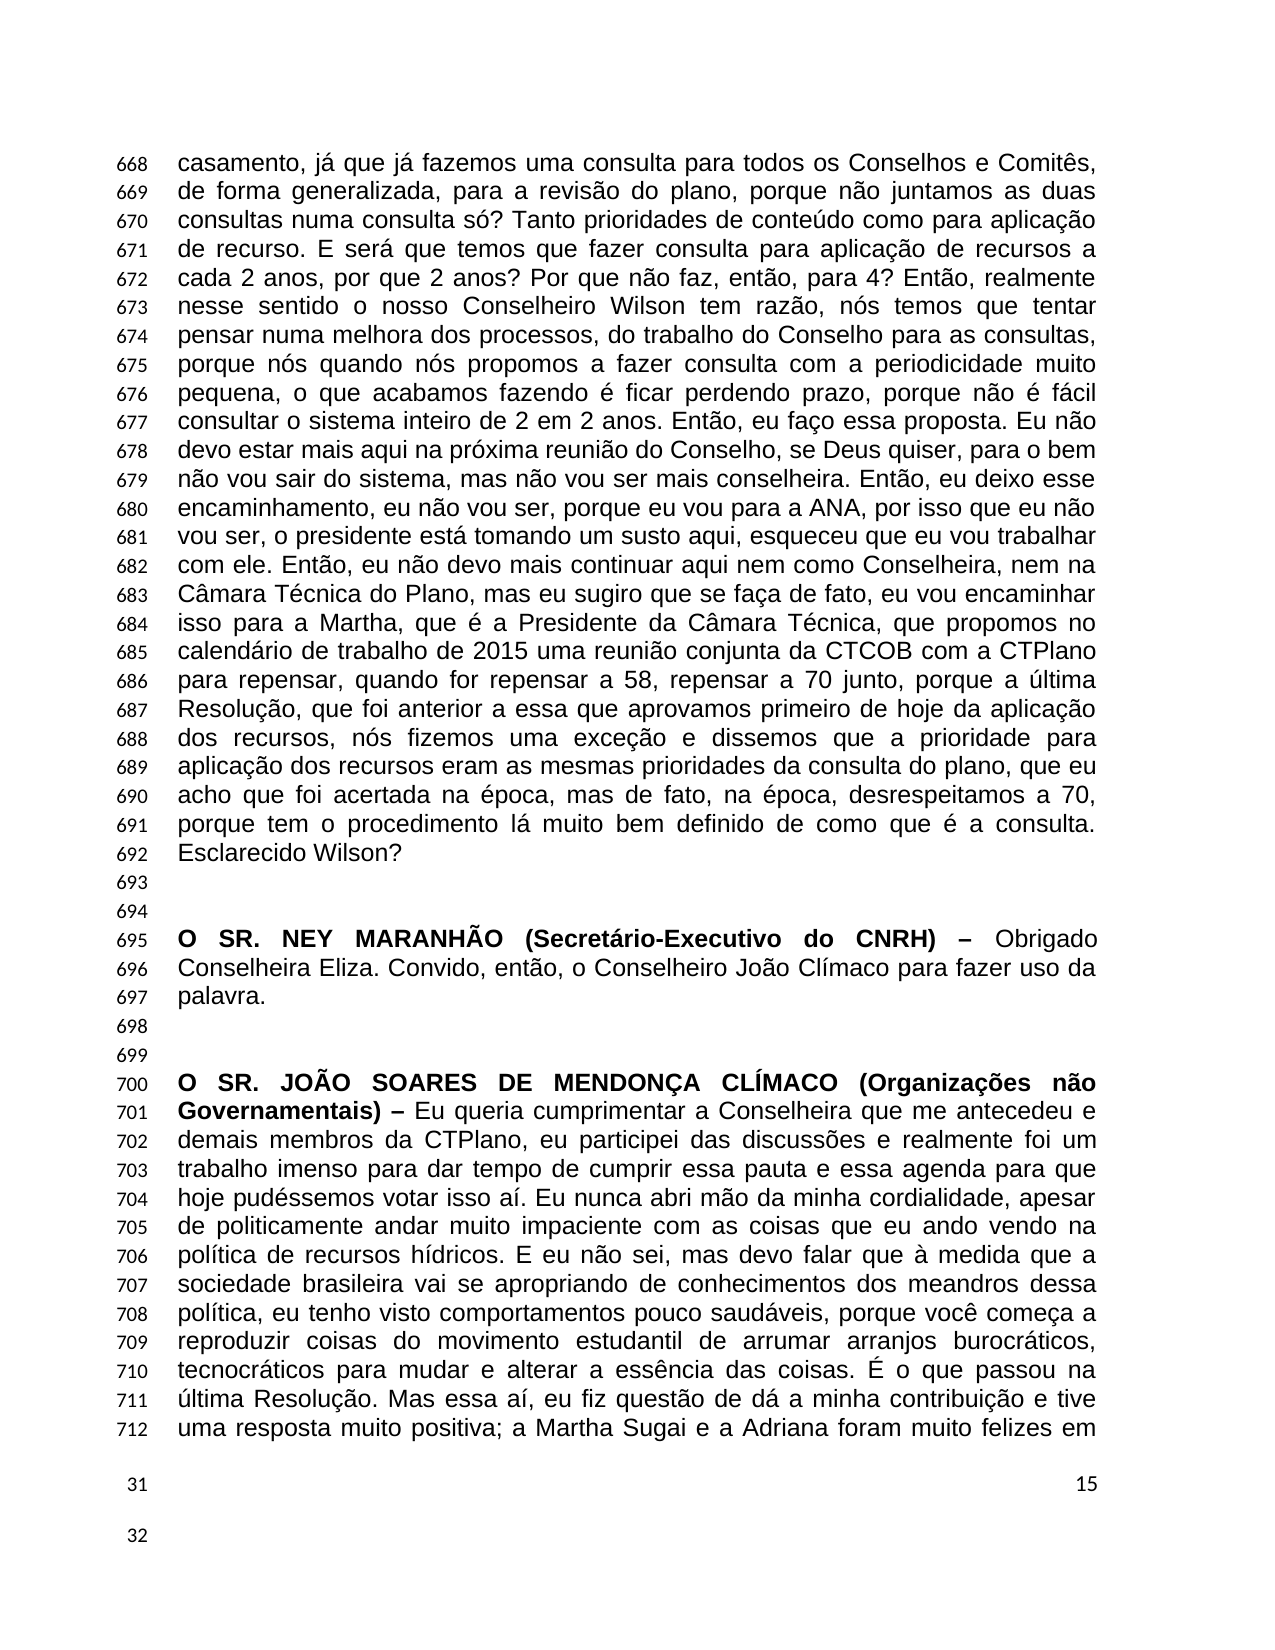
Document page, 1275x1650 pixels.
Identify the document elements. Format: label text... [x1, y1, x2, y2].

text O SR. NEY MARANHÃO (Secretário-Executivo do CNRH) – Obrigado Conselheira Eliza. Convido, então, o Conselheiro João Clímaco para fazer uso da palavra. [177, 924, 1098, 1010]
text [177, 148, 1098, 866]
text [177, 1068, 1098, 1441]
